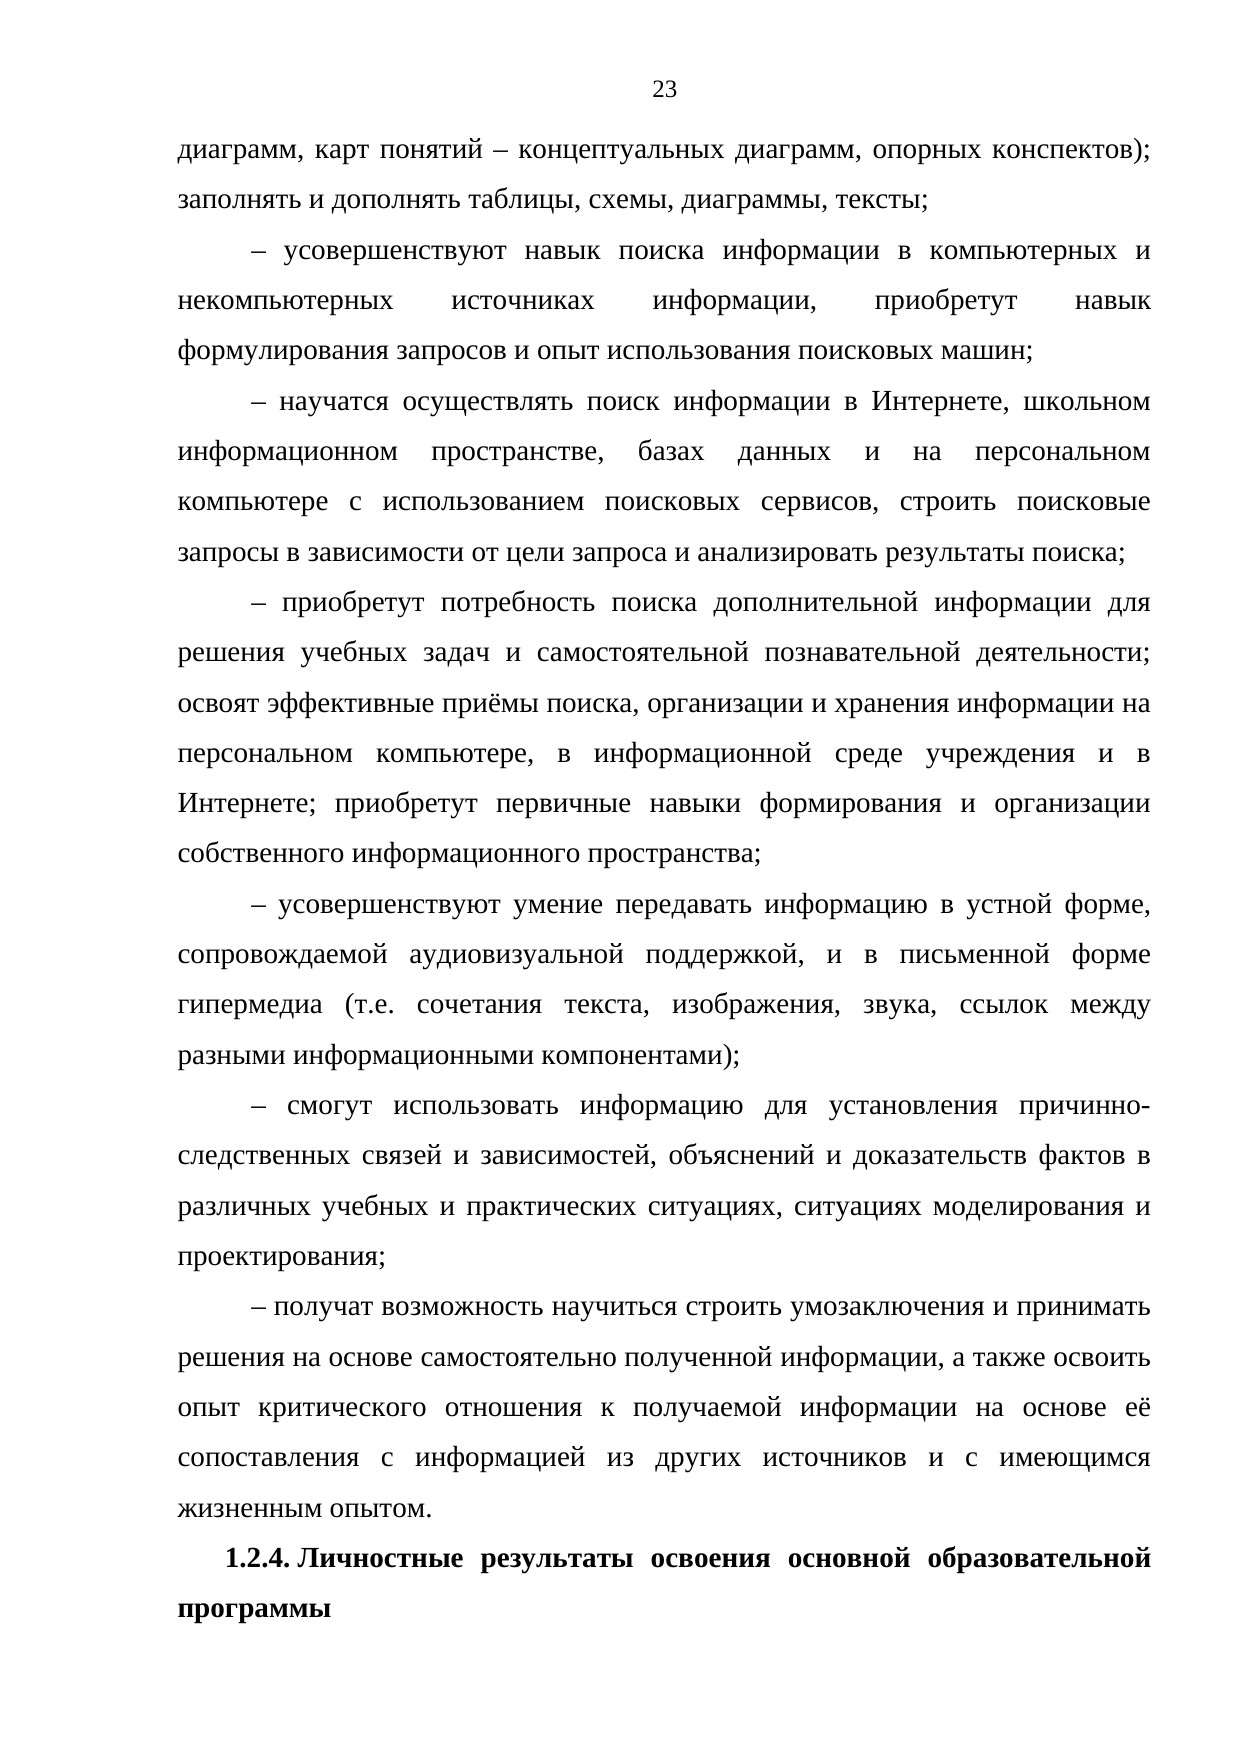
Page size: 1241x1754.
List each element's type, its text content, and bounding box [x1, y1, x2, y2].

text – смогут использовать информацию для установления причинно-следственных связей и зависимостей, объяснений и доказательств фактов в различных учебных и практических ситуациях, ситуациях моделирования и проектирования; [177, 1087, 1152, 1272]
text – приобретут потребность поиска дополнительной информации для решения учебных задач и самостоятельной познавательной деятельности; освоят эффективные приёмы поиска, организации и хранения информации на персональном компьютере, в информационной среде учреждения и в Интернете; приобретут первичные навыки формирования и организации собственного информационного пространства; [177, 584, 1152, 869]
text – получат возможность научиться строить умозаключения и принимать решения на основе самостоятельно полученной информации, а также освоить опыт критического отношения к получаемой информации на основе её сопоставления с информацией из других источников и с имеющимся жизненным опытом. [177, 1288, 1152, 1523]
text – усовершенствуют навык поиска информации в компьютерных и некомпьютерных источниках информации, приобретут навык формулирования запросов и опыт использования поисковых машин; [177, 232, 1152, 366]
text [177, 131, 1152, 215]
text – научатся осуществлять поиск информации в Интернете, школьном информационном пространстве, базах данных и на персональном компьютере с использованием поисковых сервисов, строить поисковые запросы в зависимости от цели запроса и анализировать результаты поиска; [177, 383, 1152, 567]
text 1.2.4. Личностные результаты освоения основной образовательной программы [177, 1540, 1152, 1624]
text – усовершенствуют умение передавать информацию в устной форме, сопровождаемой аудиовизуальной поддержкой, и в письменной форме гипермедиа (т.е. сочетания текста, изображения, звука, ссылок между разными информационными компонентами); [177, 886, 1152, 1070]
